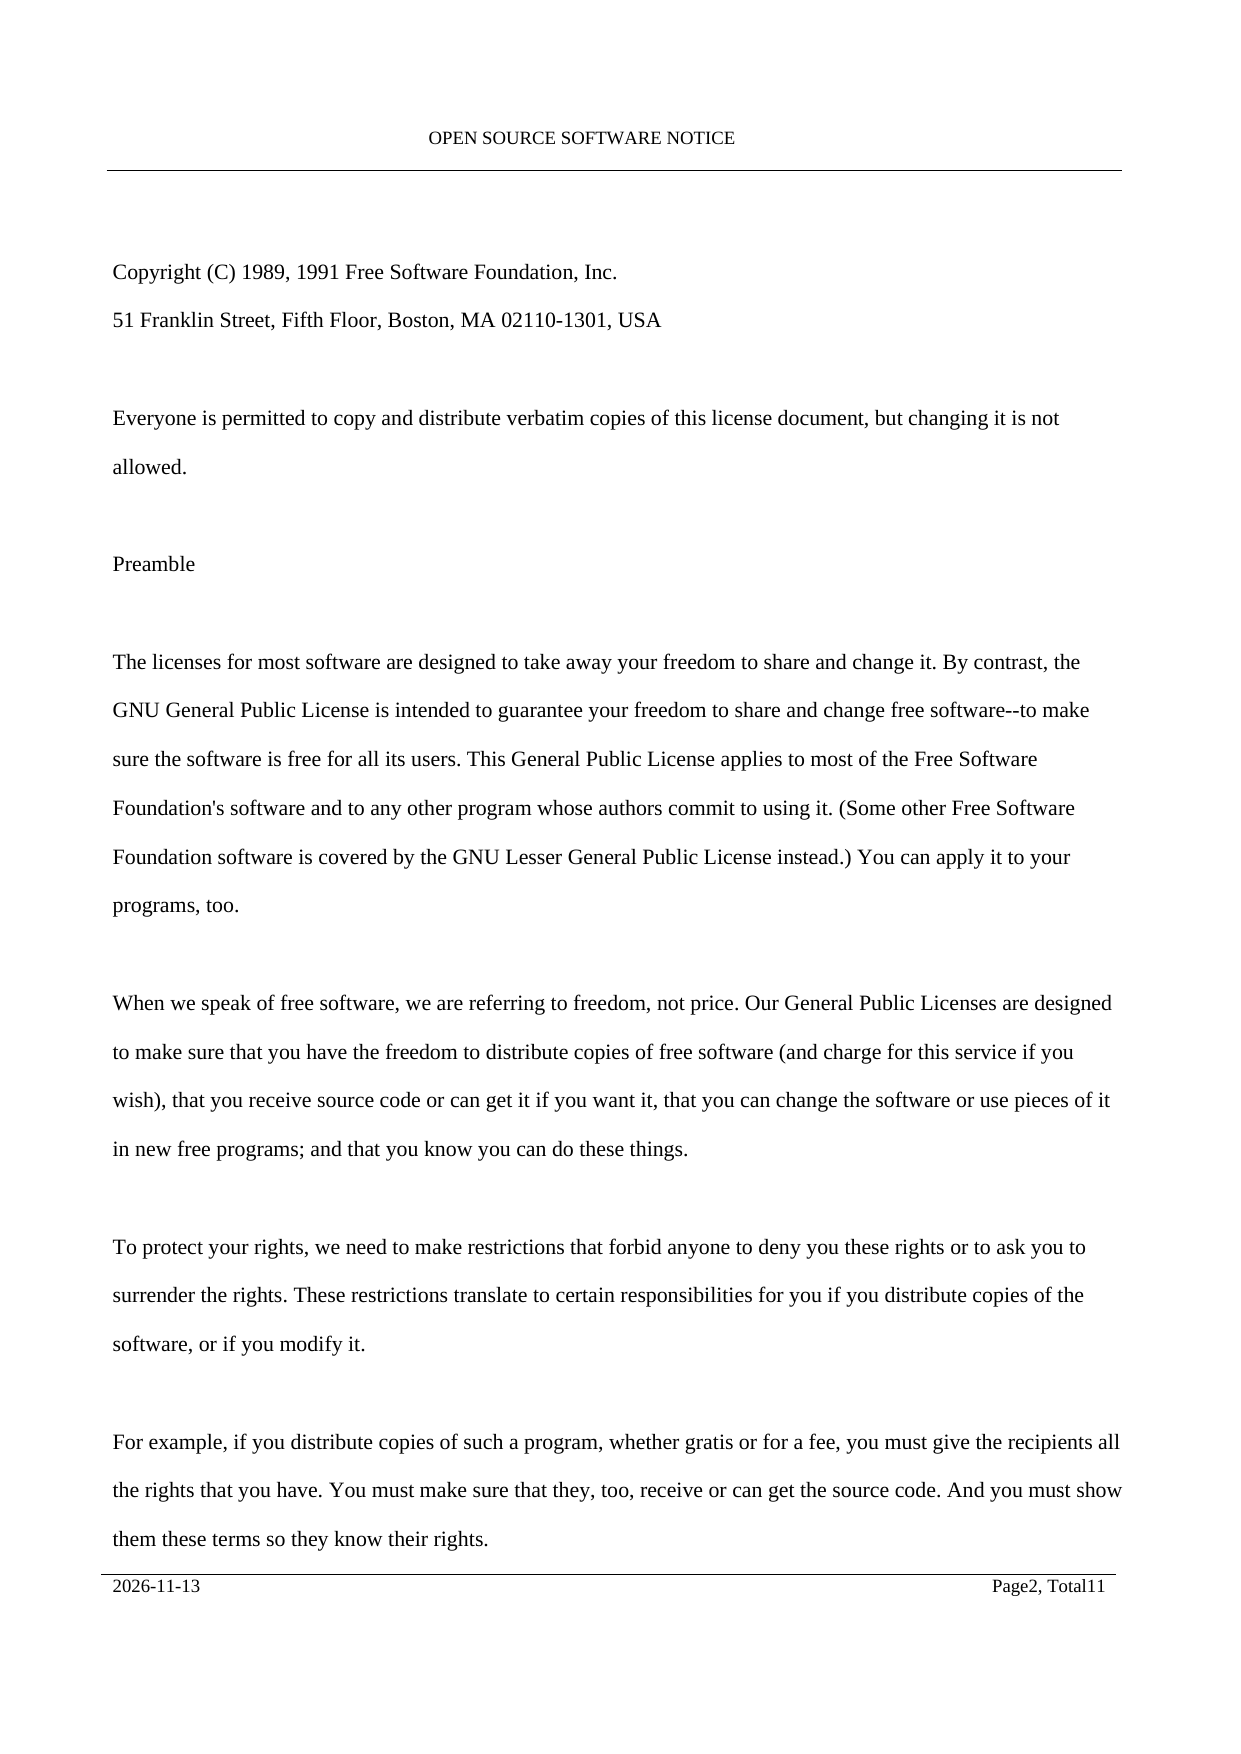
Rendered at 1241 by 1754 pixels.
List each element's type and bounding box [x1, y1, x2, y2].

text [112, 206, 1128, 1555]
